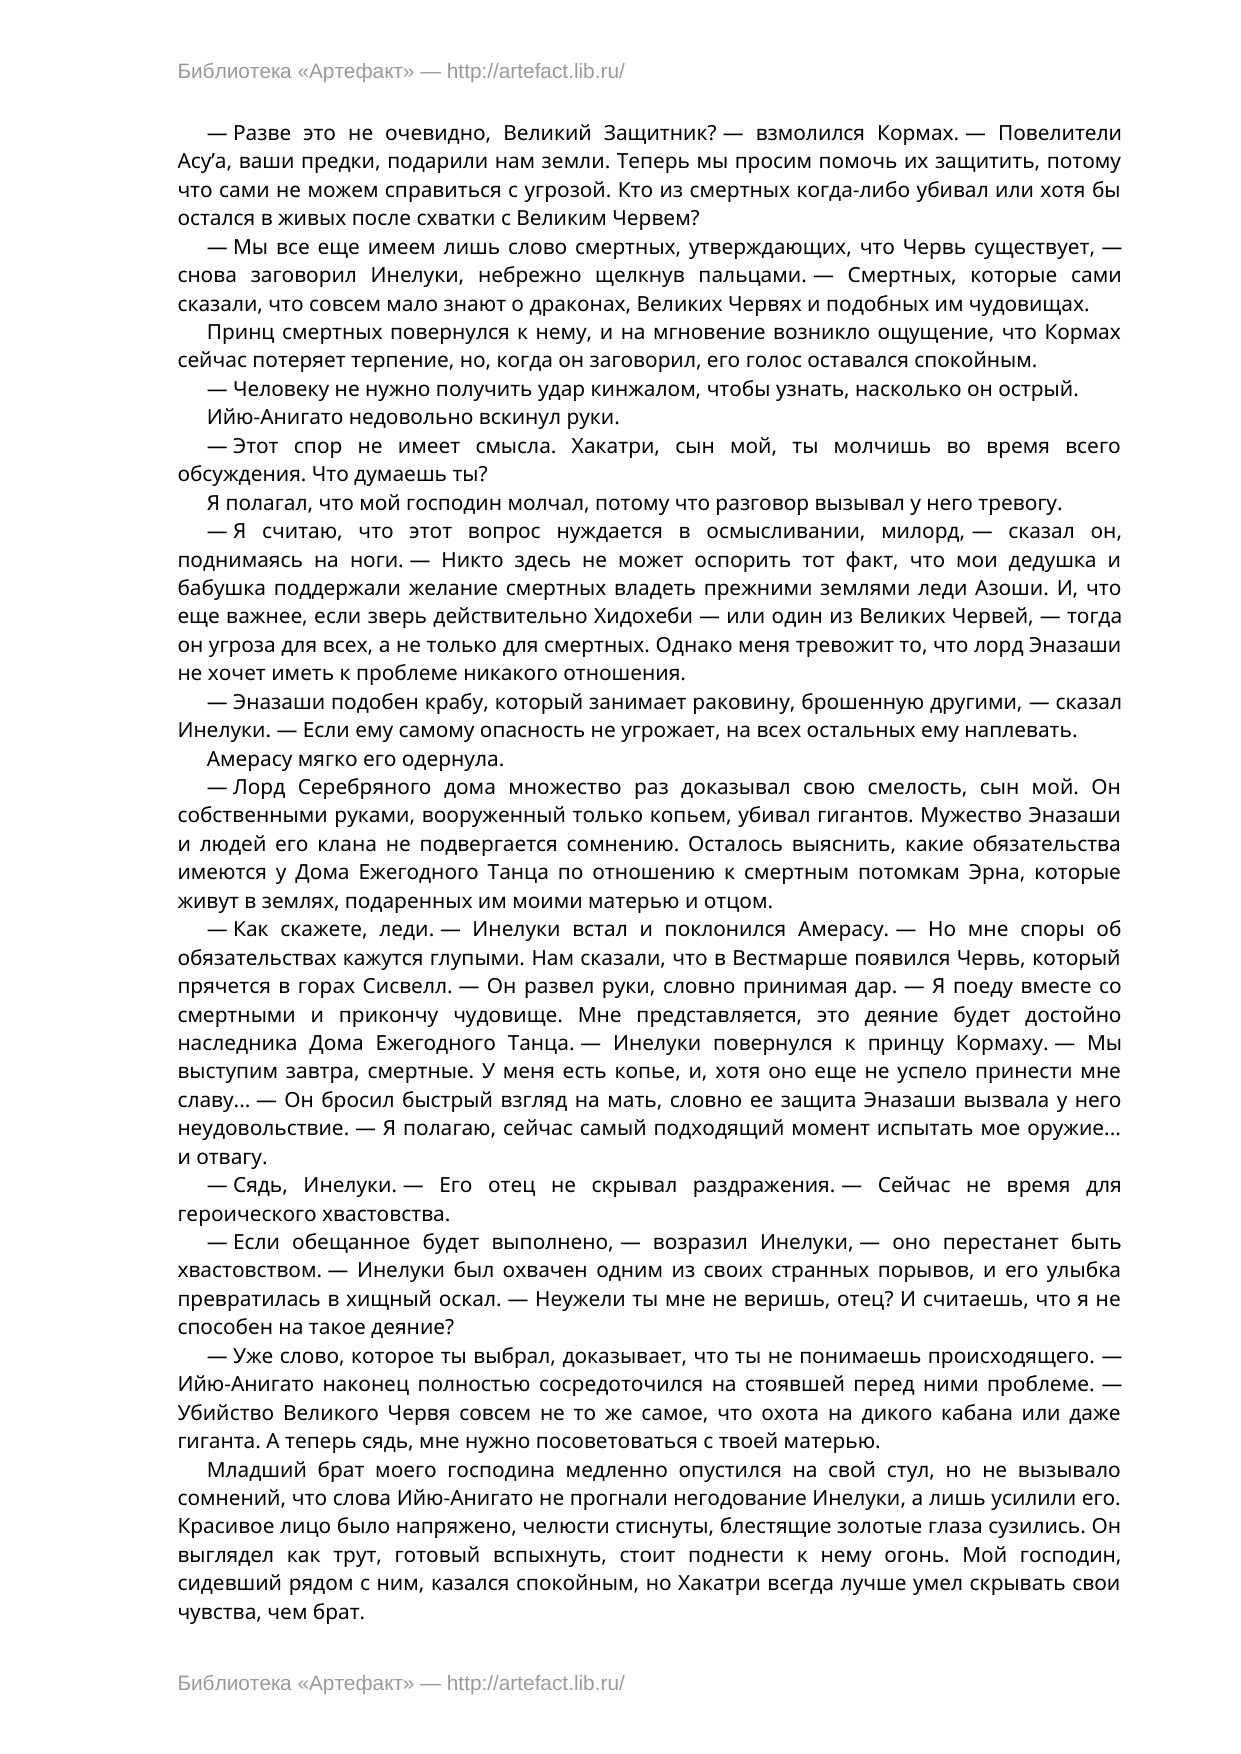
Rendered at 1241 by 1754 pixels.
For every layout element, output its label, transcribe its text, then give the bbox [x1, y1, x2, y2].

text Принц смертных повернулся к нему, и на мгновение возникло ощущение, что Кормах сейчас потеряет терпение, но, когда он заговорил, его голос оставался спокойным. [177, 317, 1122, 374]
text Младший брат моего господина медленно опустился на свой стул, но не вызывало сомнений, что слова Ийю-Анигато не прогнали негодование Инелуки, а лишь усилили его. Красивое лицо было напряжено, челюсти стиснуты, блестящие золотые глаза сузились. Он выглядел как трут, готовый вспыхнуть, стоит поднести к нему огонь. Мой господин, сидевший рядом с ним, казался спокойным, но Хакатри всегда лучше умел скрывать свои чувства, чем брат. [177, 1455, 1122, 1625]
text — Как скажете, леди. — Инелуки встал и поклонился Амерасу. — Но мне споры об обязательствах кажутся глупыми. Нам сказали, что в Вестмарше появился Червь, который прячется в горах Сисвелл. — Он развел руки, словно принимая дар. — Я поеду вместе со смертными и прикончу чудовище. Мне представляется, это деяние будет достойно наследника Дома Ежегодного Танца. — Инелуки повернулся к принцу Кормаху. — Мы выступим завтра, смертные. У меня есть копье, и, хотя оно еще не успело принести мне славу... — Он бросил быстрый взгляд на мать, словно ее защита Эназаши вызвала у него неудовольствие. — Я полагаю, сейчас самый подходящий момент испытать мое оружие... и отвагу. [177, 914, 1122, 1170]
text — Лорд Серебряного дома множество раз доказывал свою смелость, сын мой. Он собственными руками, вооруженный только копьем, убивал гигантов. Мужество Эназаши и людей его клана не подвергается сомнению. Осталось выяснить, какие обязательства имеются у Дома Ежегодного Танца по отношению к смертным потомкам Эрна, которые живут в землях, подаренных им моими матерью и отцом. [177, 772, 1122, 914]
text — Сядь, Инелуки. — Его отец не скрывал раздражения. — Сейчас не время для героического хвастовства. [177, 1170, 1122, 1227]
text — Человеку не нужно получить удар кинжалом, чтобы узнать, насколько он острый. [177, 374, 1122, 402]
text Амерасу мягко его одернула. [177, 744, 1122, 772]
text Ийю-Анигато недовольно вскинул руки. [177, 402, 1122, 431]
text — Разве это не очевидно, Великий Защитник? — взмолился Кормах. — Повелители Асу’а, ваши предки, подарили нам земли. Теперь мы просим помочь их защитить, потому что сами не можем справиться с угрозой. Кто из смертных когда-либо убивал или хотя бы остался в живых после схватки с Великим Червем? [177, 118, 1122, 232]
text — Я считаю, что этот вопрос нуждается в осмысливании, милорд, — сказал он, поднимаясь на ноги. — Никто здесь не может оспорить тот факт, что мои дедушка и бабушка поддержали желание смертных владеть прежними землями леди Азоши. И, что еще важнее, если зверь действительно Хидохеби — или один из Великих Червей, — тогда он угроза для всех, а не только для смертных. Однако меня тревожит то, что лорд Эназаши не хочет иметь к проблеме никакого отношения. [177, 516, 1122, 687]
text — Если обещанное будет выполнено, — возразил Инелуки, — оно перестанет быть хвастовством. — Инелуки был охвачен одним из своих странных порывов, и его улыбка превратилась в хищный оскал. — Неужели ты мне не веришь, отец? И считаешь, что я не способен на такое деяние? [177, 1227, 1122, 1341]
text Я полагал, что мой господин молчал, потому что разговор вызывал у него тревогу. [177, 488, 1122, 516]
text — Мы все еще имеем лишь слово смертных, утверждающих, что Червь существует, — снова заговорил Инелуки, небрежно щелкнув пальцами. — Смертных, которые сами сказали, что совсем мало знают о драконах, Великих Червях и подобных им чудовищах. [177, 232, 1122, 317]
text — Этот спор не имеет смысла. Хакатри, сын мой, ты молчишь во время всего обсуждения. Что думаешь ты? [177, 431, 1122, 488]
text — Уже слово, которое ты выбрал, доказывает, что ты не понимаешь происходящего. — Ийю-Анигато наконец полностью сосредоточился на стоявшей перед ними проблеме. — Убийство Великого Червя совсем не то же самое, что охота на дикого кабана или даже гиганта. А теперь сядь, мне нужно посоветоваться с твоей матерью. [177, 1341, 1122, 1455]
text — Эназаши подобен крабу, который занимает раковину, брошенную другими, — сказал Инелуки. — Если ему самому опасность не угрожает, на всех остальных ему наплевать. [177, 687, 1122, 744]
